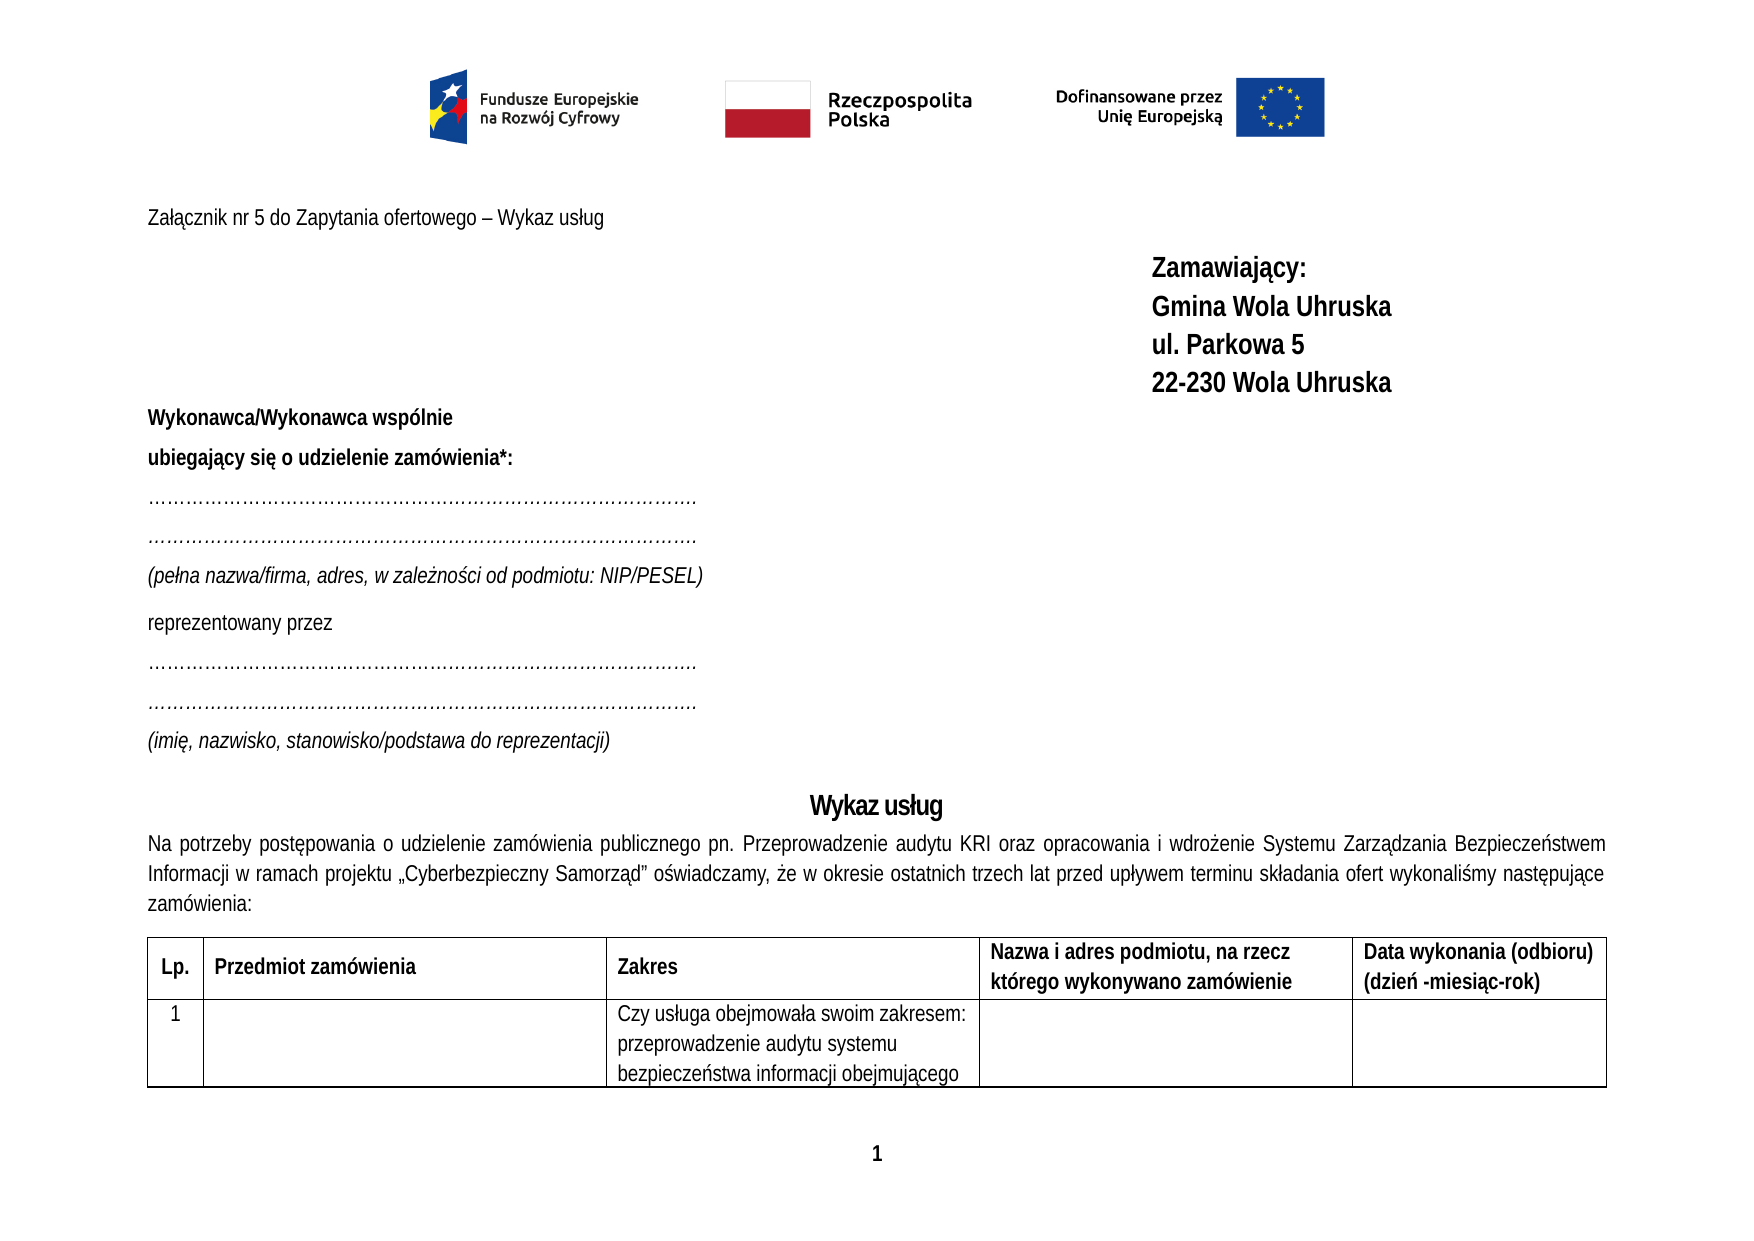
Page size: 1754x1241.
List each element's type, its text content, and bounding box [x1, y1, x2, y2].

list 22-230 Wola Uhruska [1152, 366, 1605, 399]
table_header Zakres [607, 938, 979, 999]
text (pełna nazwa/firma, adres, w zależności od podmiotu: NIP/PESEL) [148, 562, 986, 588]
list Gmina Wola Uhruska [1152, 289, 1605, 322]
table_cell 1 [148, 1000, 203, 1086]
table_cell [1353, 1000, 1606, 1086]
text ……………………………………………………………………………. [148, 522, 986, 549]
picture [404, 42, 1350, 169]
table_header Przedmiot zamówienia [204, 938, 606, 999]
text Zamawiający: [1152, 250, 1606, 284]
table_cell [204, 1000, 606, 1086]
text ……………………………………………………………………………. [148, 483, 986, 509]
text ubiegający się o udzielenie zamówienia*: [148, 443, 1606, 470]
text Wykonawca/Wykonawca wspólnie [148, 404, 1606, 430]
title Wykaz usług [148, 788, 1606, 821]
text (imię, nazwisko, stanowisko/podstawa do reprezentacji) [148, 727, 986, 754]
text Załącznik nr 5 do Zapytania ofertowego – Wykaz usług [148, 203, 1606, 230]
text ……………………………………………………………………………. [148, 688, 986, 714]
table_cell [980, 1000, 1352, 1086]
text reprezentowany przez [148, 609, 1606, 635]
text Na potrzeby postępowania o udzielenie zamówienia publicznego pn. Przeprowadzenie audytu KRI oraz opracowania i wdrożenie Systemu Zarządzania Bezpieczeństwem Informacji w ramach projektu „Cyberbezpieczny Samorząd” oświadczamy, że w okresie ostatnich trzech lat przed upływem terminu składania ofert wykonaliśmy następujące zamówienia: [148, 829, 1606, 916]
text ……………………………………………………………………………. [148, 648, 986, 675]
table_header Lp. [148, 938, 203, 999]
table_header Data wykonania (odbioru) (dzień -miesiąc-rok) [1353, 938, 1606, 999]
table_header Nazwa i adres podmiotu, na rzecz którego wykonywano zamówienie [980, 938, 1352, 999]
list ul. Parkowa 5 [1152, 327, 1605, 361]
